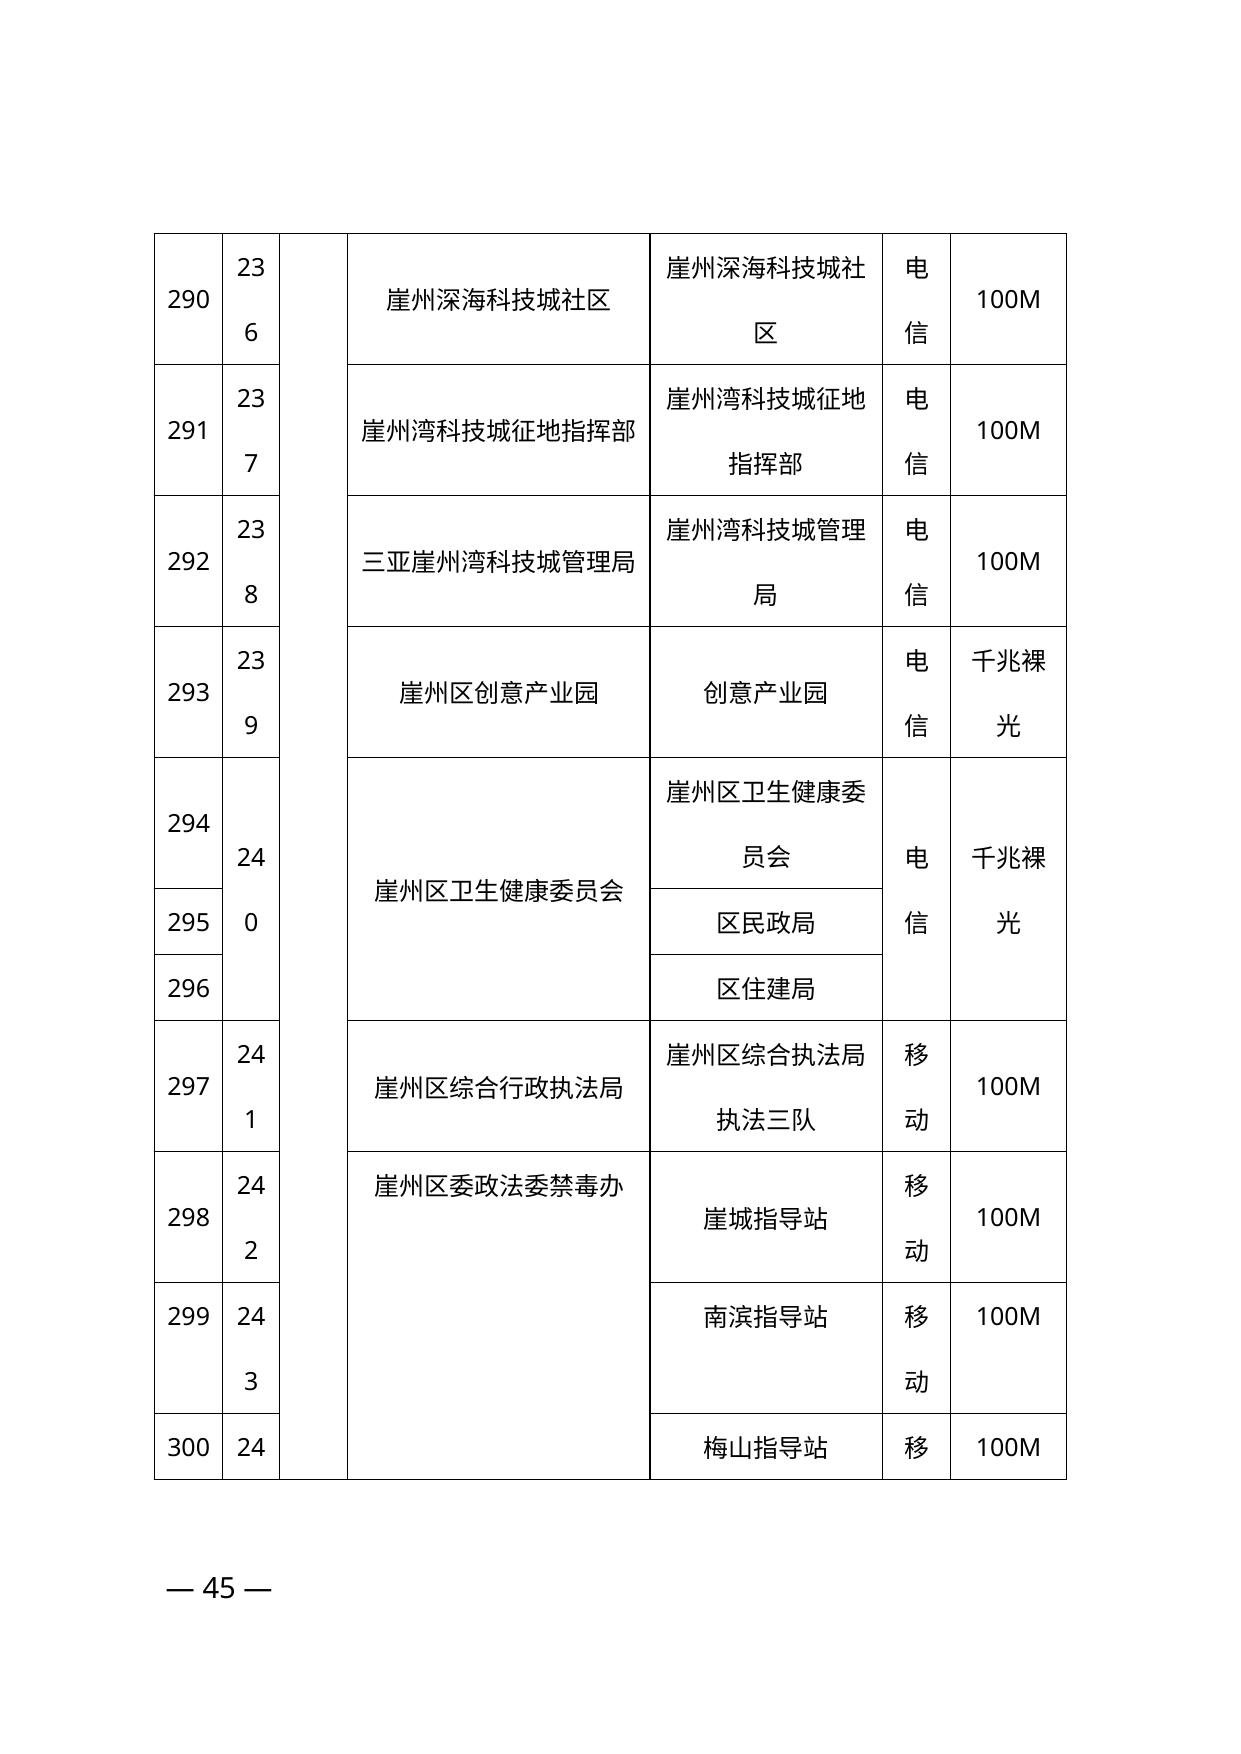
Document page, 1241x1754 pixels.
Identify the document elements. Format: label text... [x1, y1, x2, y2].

table_cell 299 [155, 1283, 222, 1413]
table_cell 244 [223, 1414, 279, 1479]
table_cell 崖州区创意产业园 [348, 627, 649, 757]
table_cell 237 [223, 365, 279, 495]
table_cell 294 [155, 758, 222, 888]
table_cell 100M [951, 234, 1066, 364]
table_cell 290 [155, 234, 222, 364]
table_cell 崖州湾科技城征地指挥部 [651, 365, 882, 495]
table_cell 291 [155, 365, 222, 495]
table_cell 100M [951, 496, 1066, 626]
table_cell 移动 [883, 1414, 950, 1479]
table_cell 243 [223, 1283, 279, 1413]
table_cell 南滨指导站 [651, 1283, 882, 1413]
table_cell 移动 [883, 1152, 950, 1282]
table_cell 295 [155, 889, 222, 954]
table_cell 292 [155, 496, 222, 626]
table_cell 电信 [883, 234, 950, 364]
table_cell 300 [155, 1414, 222, 1479]
table_cell 区民政局 [651, 889, 882, 954]
table_cell 100M [951, 1414, 1066, 1479]
table_cell 电信 [883, 627, 950, 757]
table_cell 区住建局 [651, 955, 882, 1020]
table_cell 崖州湾科技城管理局 [651, 496, 882, 626]
table_cell 梅山指导站 [651, 1414, 882, 1479]
table_cell 100M [951, 1283, 1066, 1413]
table_cell 296 [155, 955, 222, 1020]
table_cell 崖州区委政法委禁毒办 [348, 1152, 649, 1479]
table_cell 崖州区卫生健康委员会 [651, 758, 882, 888]
table_cell 崖州湾科技城征地指挥部 [348, 365, 649, 495]
table_cell 移动 [883, 1021, 950, 1151]
table_cell 100M [951, 1021, 1066, 1151]
table_cell 241 [223, 1021, 279, 1151]
table_cell 千兆裸光 [951, 627, 1066, 757]
table_cell 电信 [883, 365, 950, 495]
table_cell 297 [155, 1021, 222, 1151]
table_cell 100M [951, 365, 1066, 495]
table_cell 240 [223, 758, 279, 1020]
table_cell 242 [223, 1152, 279, 1282]
table_cell 电信 [883, 496, 950, 626]
table_cell 293 [155, 627, 222, 757]
table_cell 千兆裸光 [951, 758, 1066, 1020]
table_cell 崖州深海科技城社区 [651, 234, 882, 364]
table_cell 100M [951, 1152, 1066, 1282]
table_cell 崖州深海科技城社区 [348, 234, 649, 364]
table_cell 三亚崖州湾科技城管理局 [348, 496, 649, 626]
table_cell 崖城指导站 [651, 1152, 882, 1282]
table_cell 崖州区综合执法局执法三队 [651, 1021, 882, 1151]
table_cell 创意产业园 [651, 627, 882, 757]
table_cell 239 [223, 627, 279, 757]
table_cell 崖州区卫生健康委员会 [348, 758, 649, 1020]
table_cell 移动 [883, 1283, 950, 1413]
table_cell 电信 [883, 758, 950, 1020]
table_cell 238 [223, 496, 279, 626]
table_cell 298 [155, 1152, 222, 1282]
table_cell 236 [223, 234, 279, 364]
table_cell 崖州区综合行政执法局 [348, 1021, 649, 1151]
